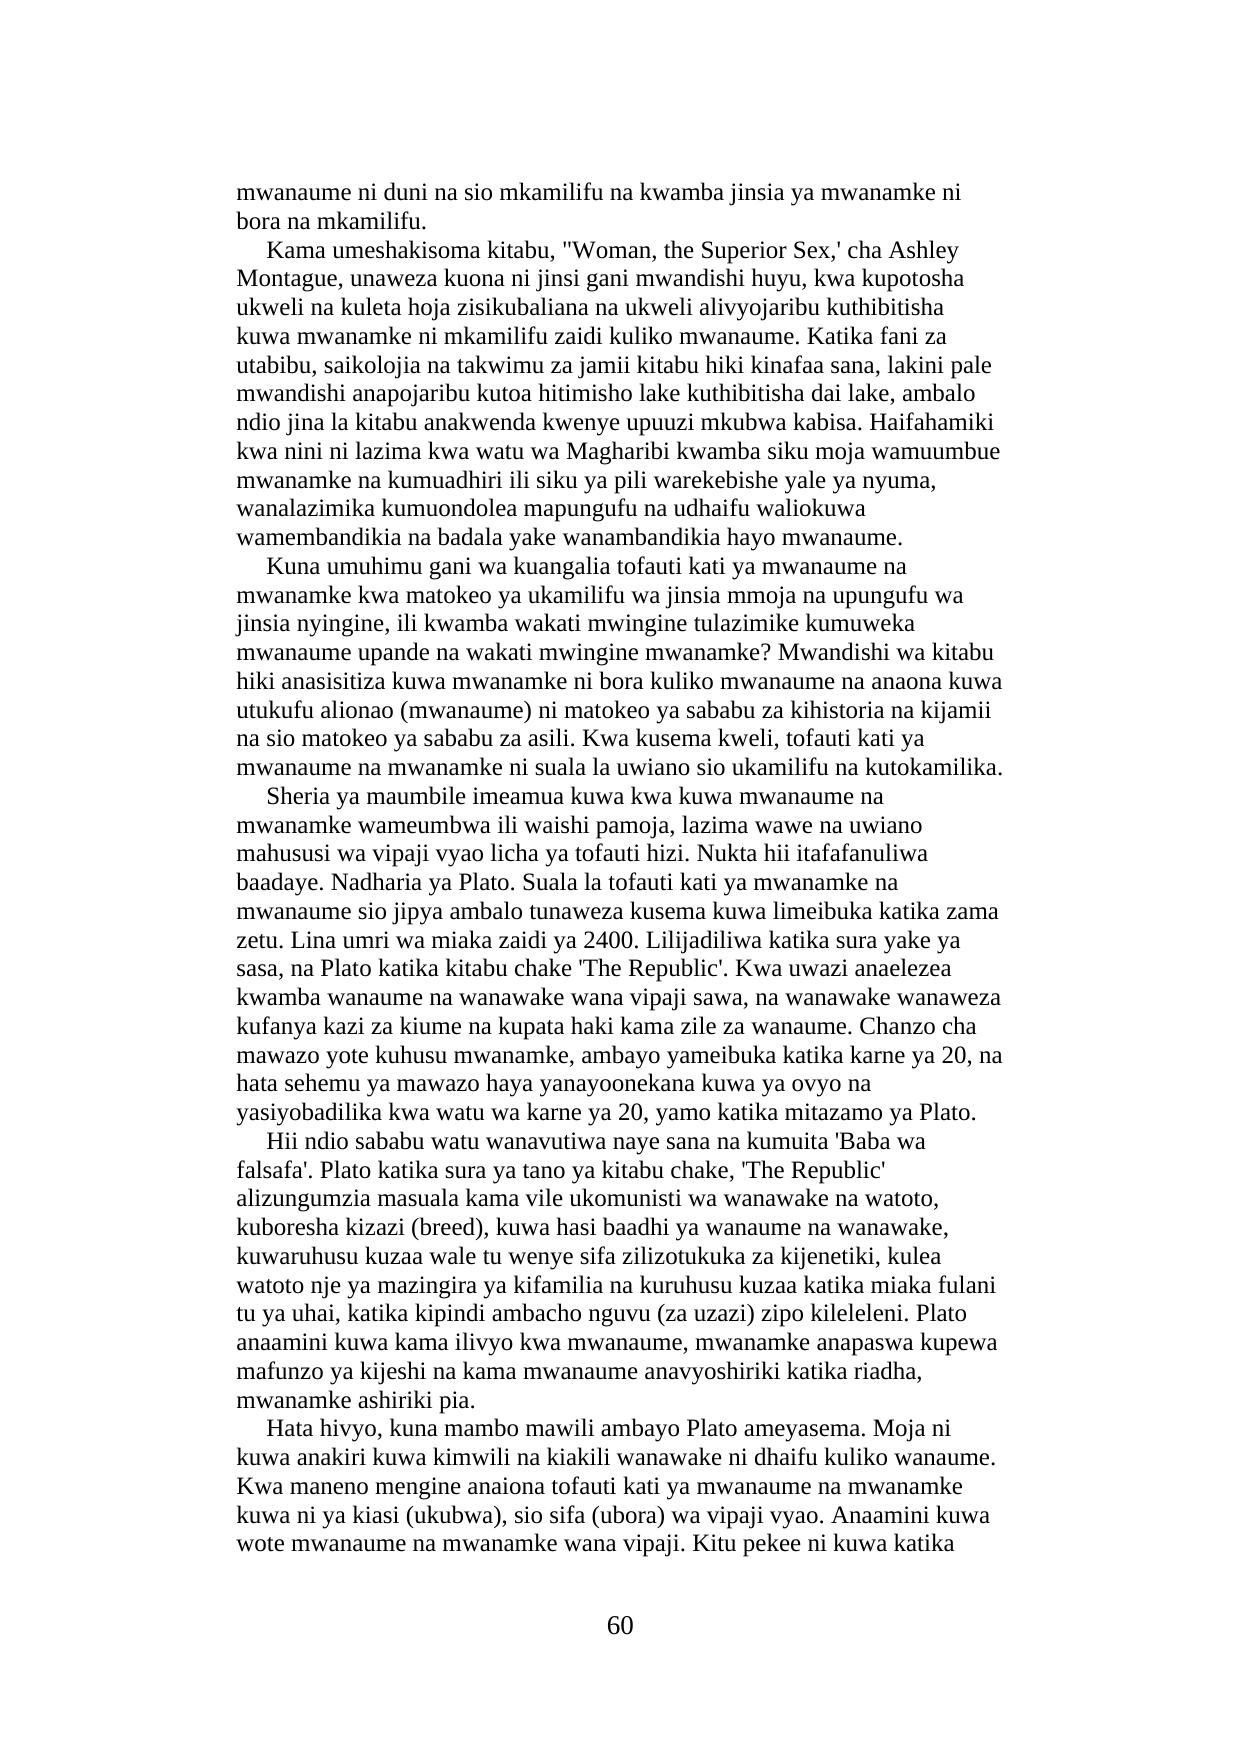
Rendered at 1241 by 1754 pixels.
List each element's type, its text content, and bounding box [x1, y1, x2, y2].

text Hii ndio sababu watu wanavutiwa naye sana na kumuita 'Baba wa falsafa'. Plato katika sura ya tano ya kitabu chake, 'The Republic' alizungumzia masuala kama vile ukomunisti wa wanawake na watoto, kuboresha kizazi (breed), kuwa hasi baadhi ya wanaume na wanawake, kuwaruhusu kuzaa wale tu wenye sifa zilizotukuka za kijenetiki, kulea watoto nje ya mazingira ya kifamilia na kuruhusu kuzaa katika miaka fulani tu ya uhai, katika kipindi ambacho nguvu (za uzazi) zipo kileleleni. Plato anaamini kuwa kama ilivyo kwa mwanaume, mwanamke anapaswa kupewa mafunzo ya kijeshi na kama mwanaume anavyoshiriki katika riadha, mwanamke ashiriki pia. [236, 1126, 1004, 1413]
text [236, 177, 1004, 235]
text Kama umeshakisoma kitabu, "Woman, the Superior Sex,' cha Ashley Montague, unaweza kuona ni jinsi gani mwandishi huyu, kwa kupotosha ukweli na kuleta hoja zisikubaliana na ukweli alivyojaribu kuthibitisha kuwa mwanamke ni mkamilifu zaidi kuliko mwanaume. Katika fani za utabibu, saikolojia na takwimu za jamii kitabu hiki kinafaa sana, lakini pale mwandishi anapojaribu kutoa hitimisho lake kuthibitisha dai lake, ambalo ndio jina la kitabu anakwenda kwenye upuuzi mkubwa kabisa. Haifahamiki kwa nini ni lazima kwa watu wa Magharibi kwamba siku moja wamuumbue mwanamke na kumuadhiri ili siku ya pili warekebishe yale ya nyuma, wanalazimika kumuondolea mapungufu na udhaifu waliokuwa wamembandikia na badala yake wanambandikia hayo mwanaume. [236, 235, 1004, 551]
text Kuna umuhimu gani wa kuangalia tofauti kati ya mwanaume na mwanamke kwa matokeo ya ukamilifu wa jinsia mmoja na upungufu wa jinsia nyingine, ili kwamba wakati mwingine tulazimike kumuweka mwanaume upande na wakati mwingine mwanamke? Mwandishi wa kitabu hiki anasisitiza kuwa mwanamke ni bora kuliko mwanaume na anaona kuwa utukufu alionao (mwanaume) ni matokeo ya sababu za kihistoria na kijamii na sio matokeo ya sababu za asili. Kwa kusema kweli, tofauti kati ya mwanaume na mwanamke ni suala la uwiano sio ukamilifu na kutokamilika. [236, 551, 1004, 781]
text Sheria ya maumbile imeamua kuwa kwa kuwa mwanaume na mwanamke wameumbwa ili waishi pamoja, lazima wawe na uwiano mahususi wa vipaji vyao licha ya tofauti hizi. Nukta hii itafafanuliwa baadaye. Nadharia ya Plato. Suala la tofauti kati ya mwanamke na mwanaume sio jipya ambalo tunaweza kusema kuwa limeibuka katika zama zetu. Lina umri wa miaka zaidi ya 2400. Lilijadiliwa katika sura yake ya sasa, na Plato katika kitabu chake 'The Republic'. Kwa uwazi anaelezea kwamba wanaume na wanawake wana vipaji sawa, na wanawake wanaweza kufanya kazi za kiume na kupata haki kama zile za wanaume. Chanzo cha mawazo yote kuhusu mwanamke, ambayo yameibuka katika karne ya 20, na hata sehemu ya mawazo haya yanayoonekana kuwa ya ovyo na yasiyobadilika kwa watu wa karne ya 20, yamo katika mitazamo ya Plato. [236, 781, 1004, 1126]
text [236, 1413, 1004, 1557]
